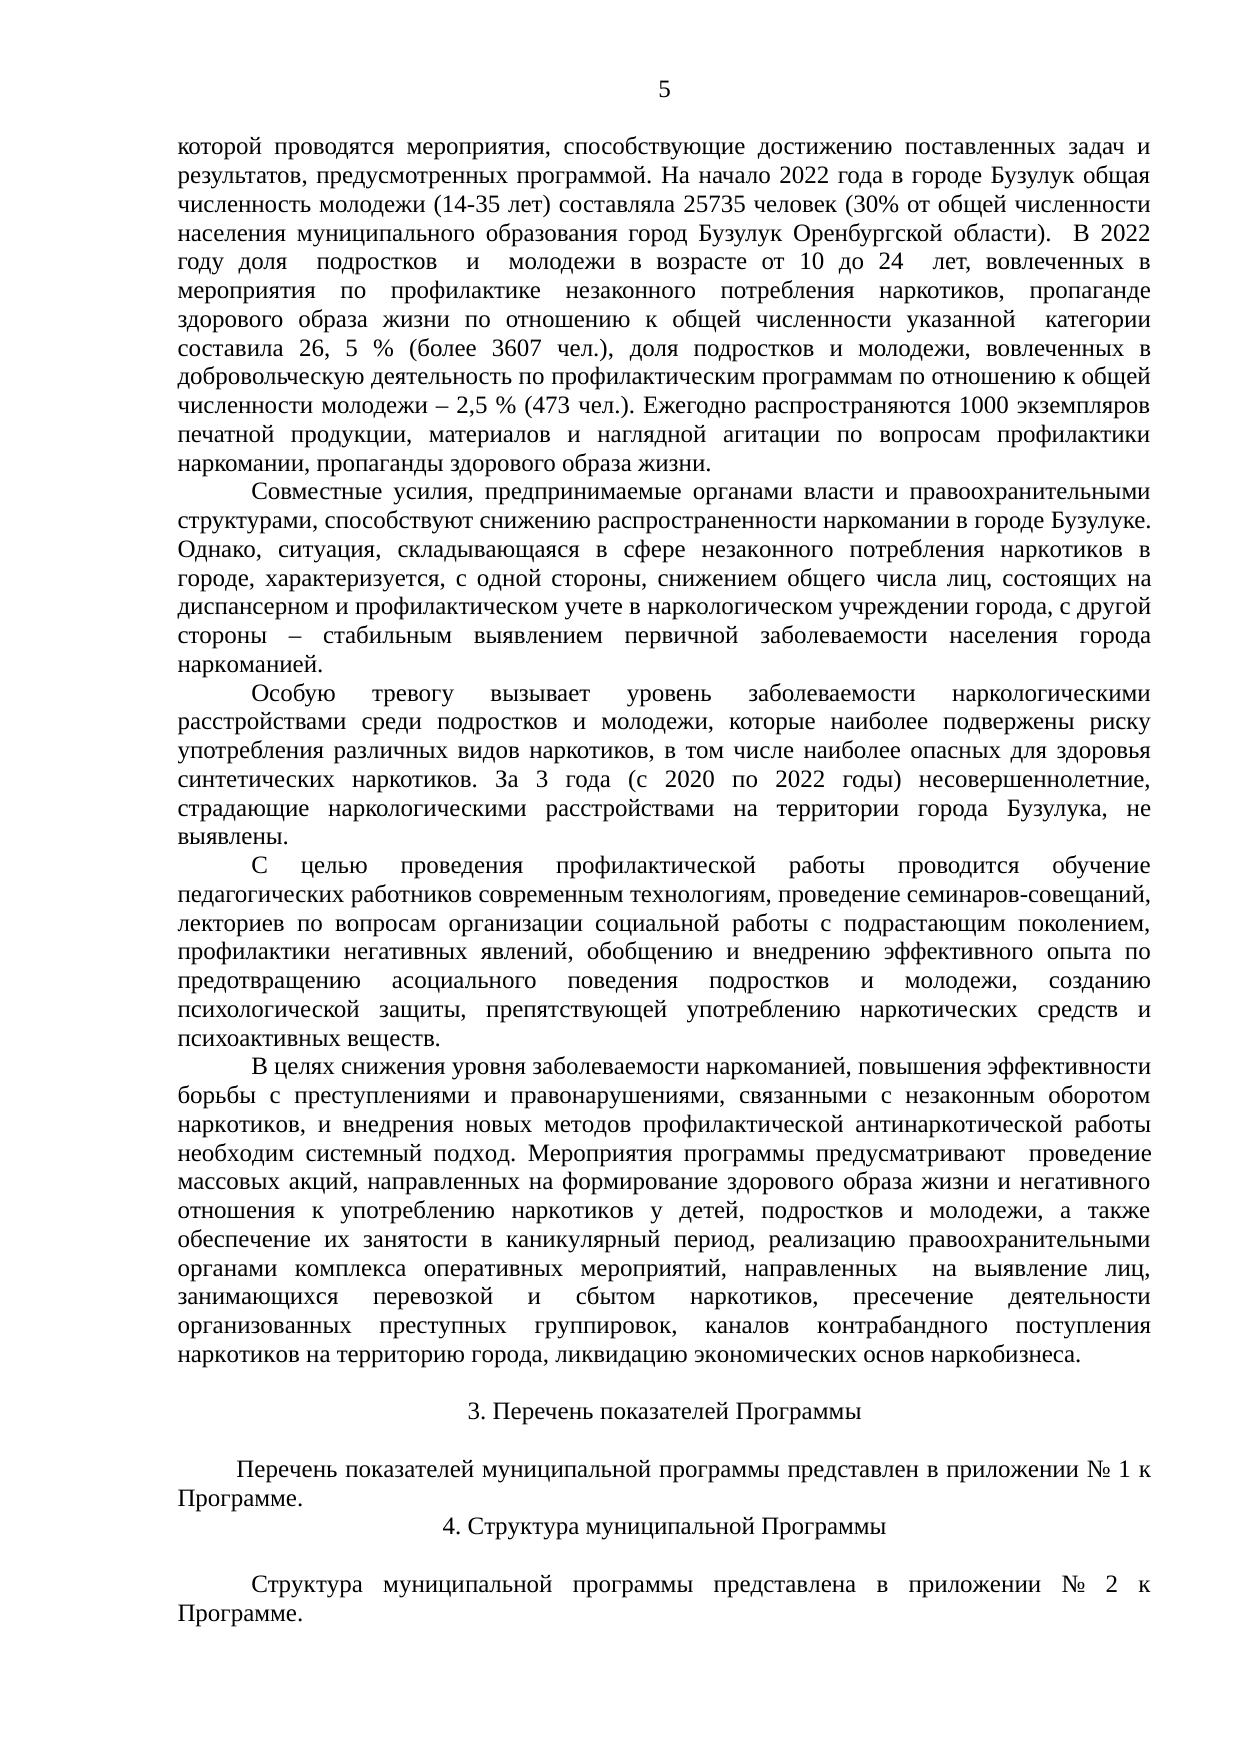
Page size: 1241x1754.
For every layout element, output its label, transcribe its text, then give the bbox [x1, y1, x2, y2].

list Совместные усилия, предпринимаемые органами власти и правоохранительными структурами, способствуют снижению распространенности наркомании в городе Бузулуке. Однако, ситуация, складывающаяся в сфере незаконного потребления наркотиков в городе, характеризуется, с одной стороны, снижением общего числа лиц, состоящих на диспансерном и профилактическом учете в наркологическом учреждении города, с другой стороны – стабильным выявлением первичной заболеваемости населения города наркоманией. [177, 476, 1152, 678]
text С целью проведения профилактической работы проводится обучение педагогических работников современным технологиям, проведение семинаров-совещаний, лекториев по вопросам организации социальной работы с подрастающим поколением, профилактики негативных явлений, обобщению и внедрению эффективного опыта по предотвращению асоциального поведения подростков и молодежи, созданию психологической защиты, препятствующей употреблению наркотических средств и психоактивных веществ. [177, 850, 1152, 1051]
text 4. Структура муниципальной Программы [177, 1511, 1152, 1540]
text Структура муниципальной программы представлена в приложении № 2 к Программе. [177, 1569, 1152, 1626]
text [177, 131, 1152, 476]
text Особую тревогу вызывает уровень заболеваемости наркологическими расстройствами среди подростков и молодежи, которые наиболее подвержены риску употребления различных видов наркотиков, в том числе наиболее опасных для здоровья синтетических наркотиков. За 3 года (с 2020 по 2022 годы) несовершеннолетние, страдающие наркологическими расстройствами на территории города Бузулука, не выявлены. [177, 678, 1152, 850]
text В целях снижения уровня заболеваемости наркоманией, повышения эффективности борьбы с преступлениями и правонарушениями, связанными с незаконным оборотом наркотиков, и внедрения новых методов профилактической антинаркотической работы необходим системный подход. Мероприятия программы предусматривают проведение массовых акций, направленных на формирование здорового образа жизни и негативного отношения к употреблению наркотиков у детей, подростков и молодежи, а также обеспечение их занятости в каникулярный период, реализацию правоохранительными органами комплекса оперативных мероприятий, направленных на выявление лиц, занимающихся перевозкой и сбытом наркотиков, пресечение деятельности организованных преступных группировок, каналов контрабандного поступления наркотиков на территорию города, ликвидацию экономических основ наркобизнеса. [177, 1051, 1152, 1368]
title 3. Перечень показателей Программы [177, 1396, 1152, 1425]
text Перечень показателей муниципальной программы представлен в приложении № 1 к Программе. [177, 1454, 1152, 1511]
